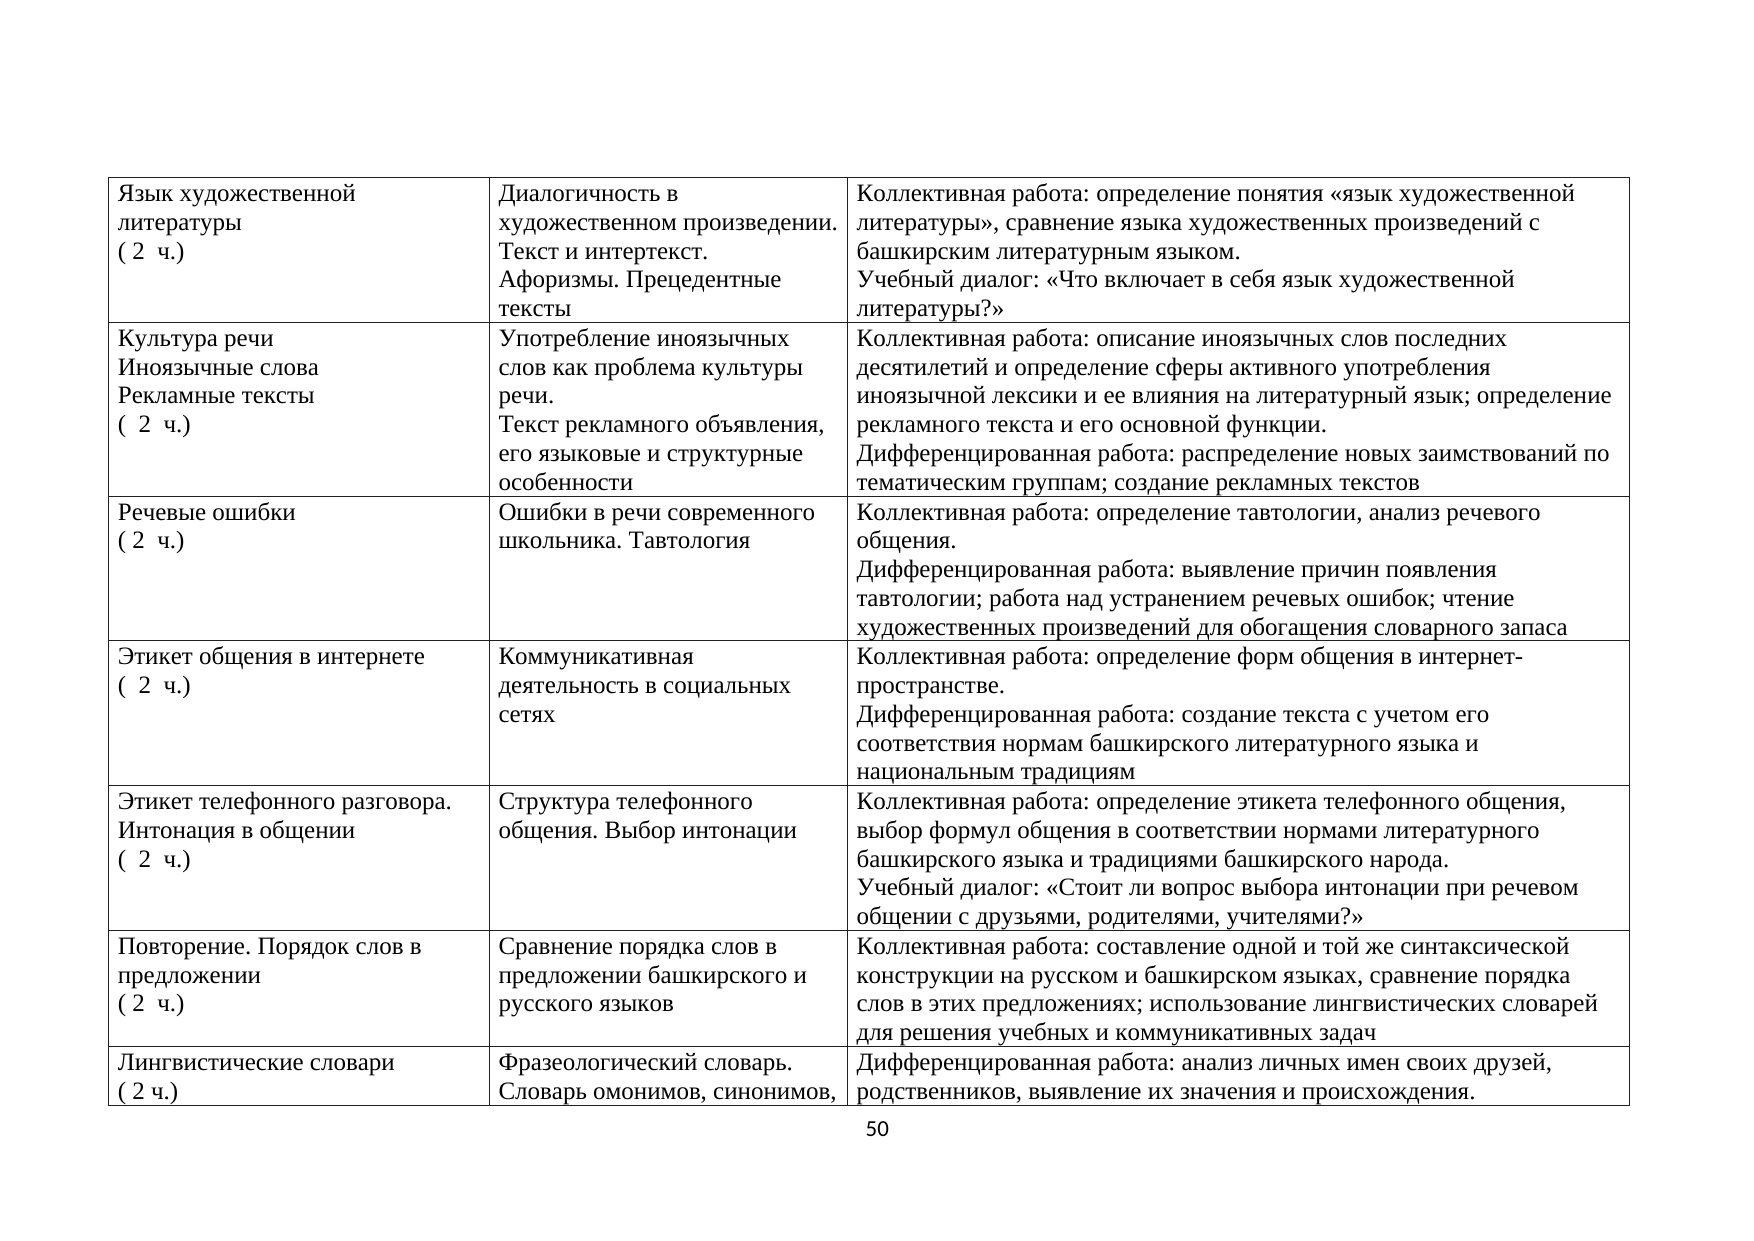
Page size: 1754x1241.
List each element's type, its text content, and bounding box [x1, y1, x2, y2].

table_cell Этикет общения в интернете ( 2 ч.) [109, 641, 489, 785]
table_cell Этикет телефонного разговора. Интонация в общении ( 2 ч.) [109, 786, 489, 930]
table_cell Диалогичность в художественном произведении. Текст и интертекст. Афоризмы. Прецедентные тексты [490, 178, 847, 322]
table_cell Повторение. Порядок слов в предложении ( 2 ч.) [109, 931, 489, 1046]
table_cell Коллективная работа: определение этикета телефонного общения, выбор формул общения в соответствии нормами литературного башкирского языка и традициями башкирского народа. Учебный диалог: «Стоит ли вопрос выбора интонации при речевом общении с друзьями, родителями, учителями?» [848, 786, 1629, 930]
table_cell Коллективная работа: определение форм общения в интернет-пространстве. Дифференцированная работа: создание текста с учетом его соответствия нормам башкирского литературного языка и национальным традициям [848, 641, 1629, 785]
table_cell Коллективная работа: составление одной и той же синтаксической конструкции на русском и башкирском языках, сравнение порядка слов в этих предложениях; использование лингвистических словарей для решения учебных и коммуникативных задач [848, 931, 1629, 1046]
table_cell Употребление иноязычных слов как проблема культуры речи. Текст рекламного объявления, его языковые и структурные особенности [490, 323, 847, 496]
table_cell Коллективная работа: определение тавтологии, анализ речевого общения. Дифференцированная работа: выявление причин появления тавтологии; работа над устранением речевых ошибок; чтение художественных произведений для обогащения словарного запаса [848, 497, 1629, 640]
table_cell Структура телефонного общения. Выбор интонации [490, 786, 847, 930]
table_cell Коллективная работа: описание иноязычных слов последних десятилетий и определение сферы активного употребления иноязычной лексики и ее влияния на литературный язык; определение рекламного текста и его основной функции. Дифференцированная работа: распределение новых заимствований по тематическим группам; создание рекламных текстов [848, 323, 1629, 496]
table_cell Язык художественной литературы ( 2 ч.) [109, 178, 489, 322]
table_cell Коллективная работа: определение понятия «язык художественной литературы», сравнение языка художественных произведений с башкирским литературным языком. Учебный диалог: «Что включает в себя язык художественной литературы?» [848, 178, 1629, 322]
table_cell Коммуникативная деятельность в социальных сетях [490, 641, 847, 785]
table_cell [490, 1047, 847, 1104]
table_cell Сравнение порядка слов в предложении башкирского и русского языков [490, 931, 847, 1046]
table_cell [109, 1047, 489, 1104]
table_cell Культура речи Иноязычные слова Рекламные тексты ( 2 ч.) [109, 323, 489, 496]
table_cell Ошибки в речи современного школьника. Тавтология [490, 497, 847, 640]
table_cell Речевые ошибки ( 2 ч.) [109, 497, 489, 640]
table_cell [848, 1047, 1629, 1104]
